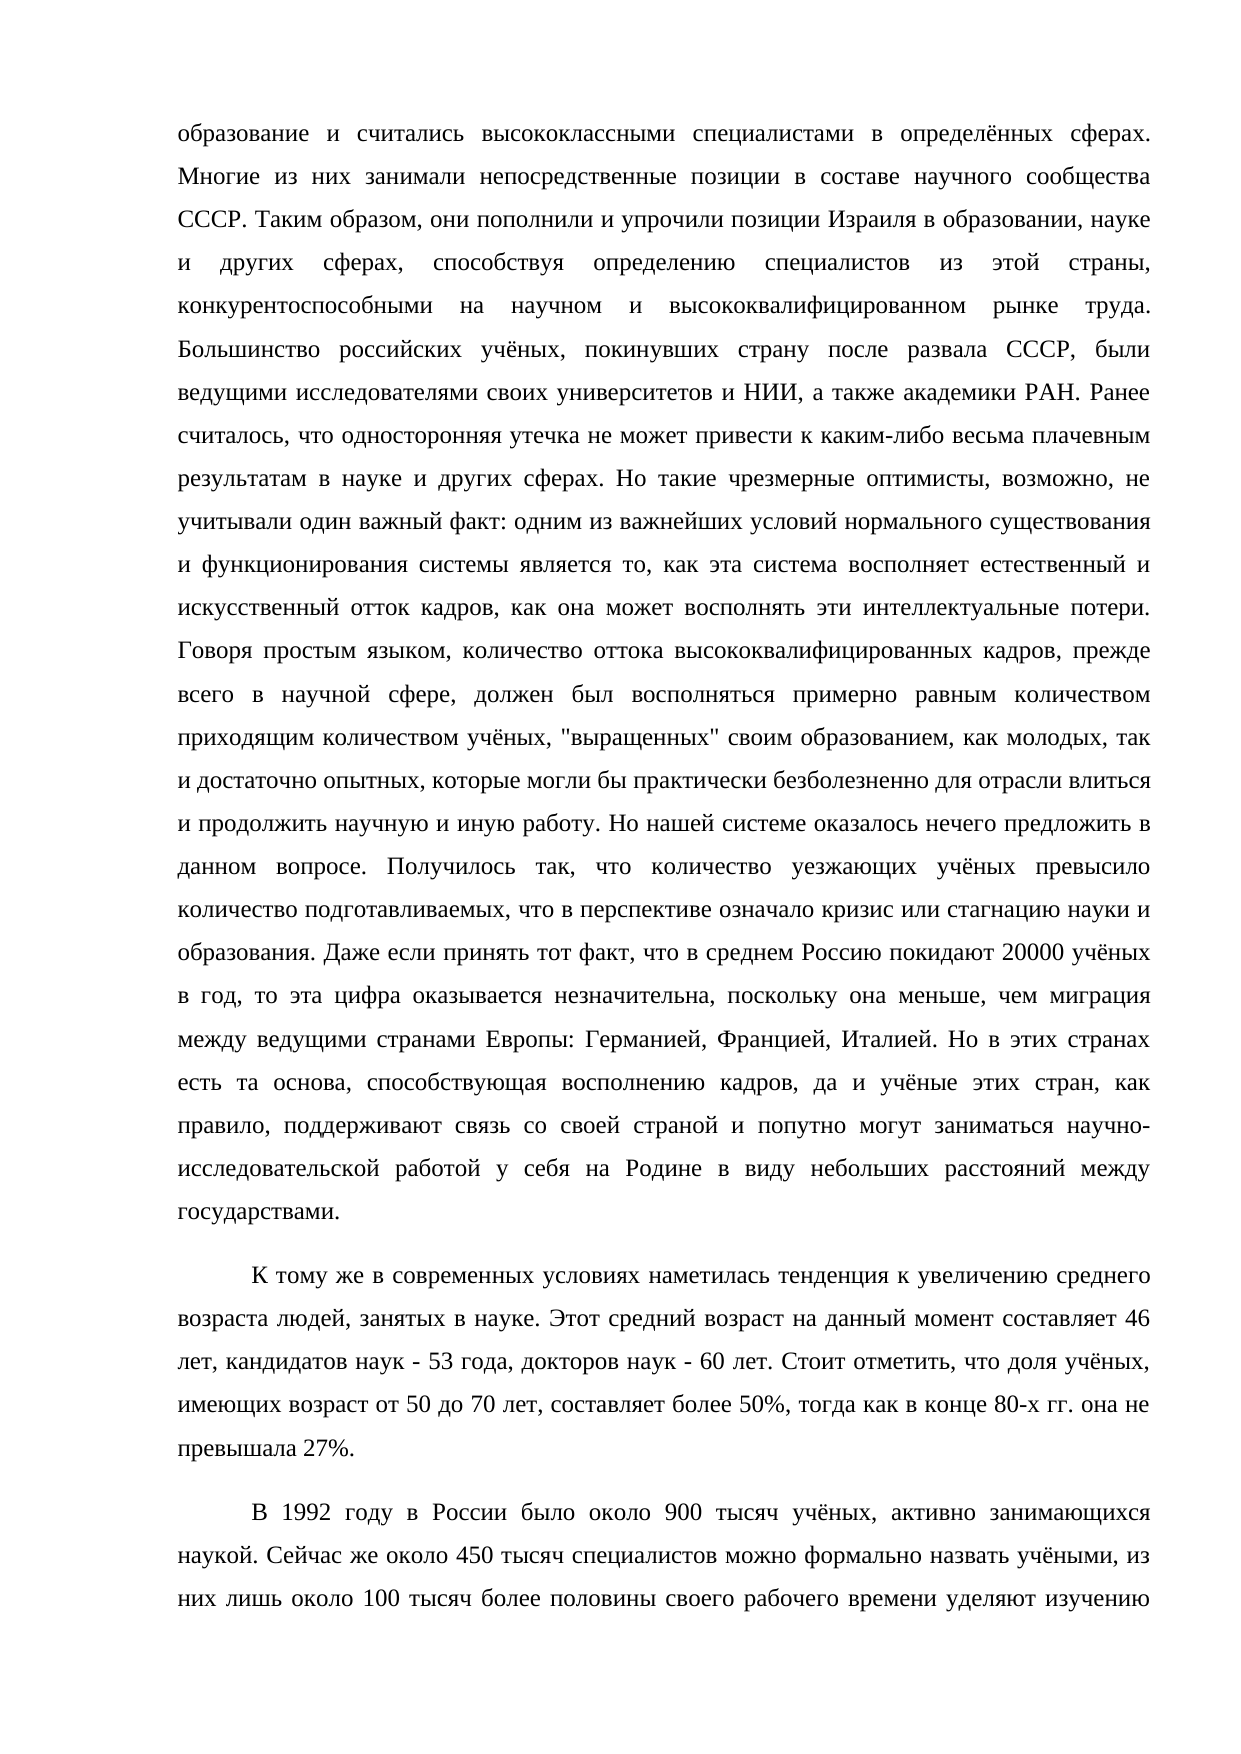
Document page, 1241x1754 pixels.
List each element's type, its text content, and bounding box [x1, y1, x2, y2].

text К тому же в современных условиях наметилась тенденция к увеличению среднего возраста людей, занятых в науке. Этот средний возраст на данный момент составляет 46 лет, кандидатов наук - 53 года, докторов наук - 60 лет. Стоит отметить, что доля учёных, имеющих возраст от 50 до 70 лет, составляет более 50%, тогда как в конце 80-х гг. она не превышала 27%. [177, 1260, 1152, 1461]
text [177, 1497, 1152, 1612]
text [177, 118, 1152, 1225]
